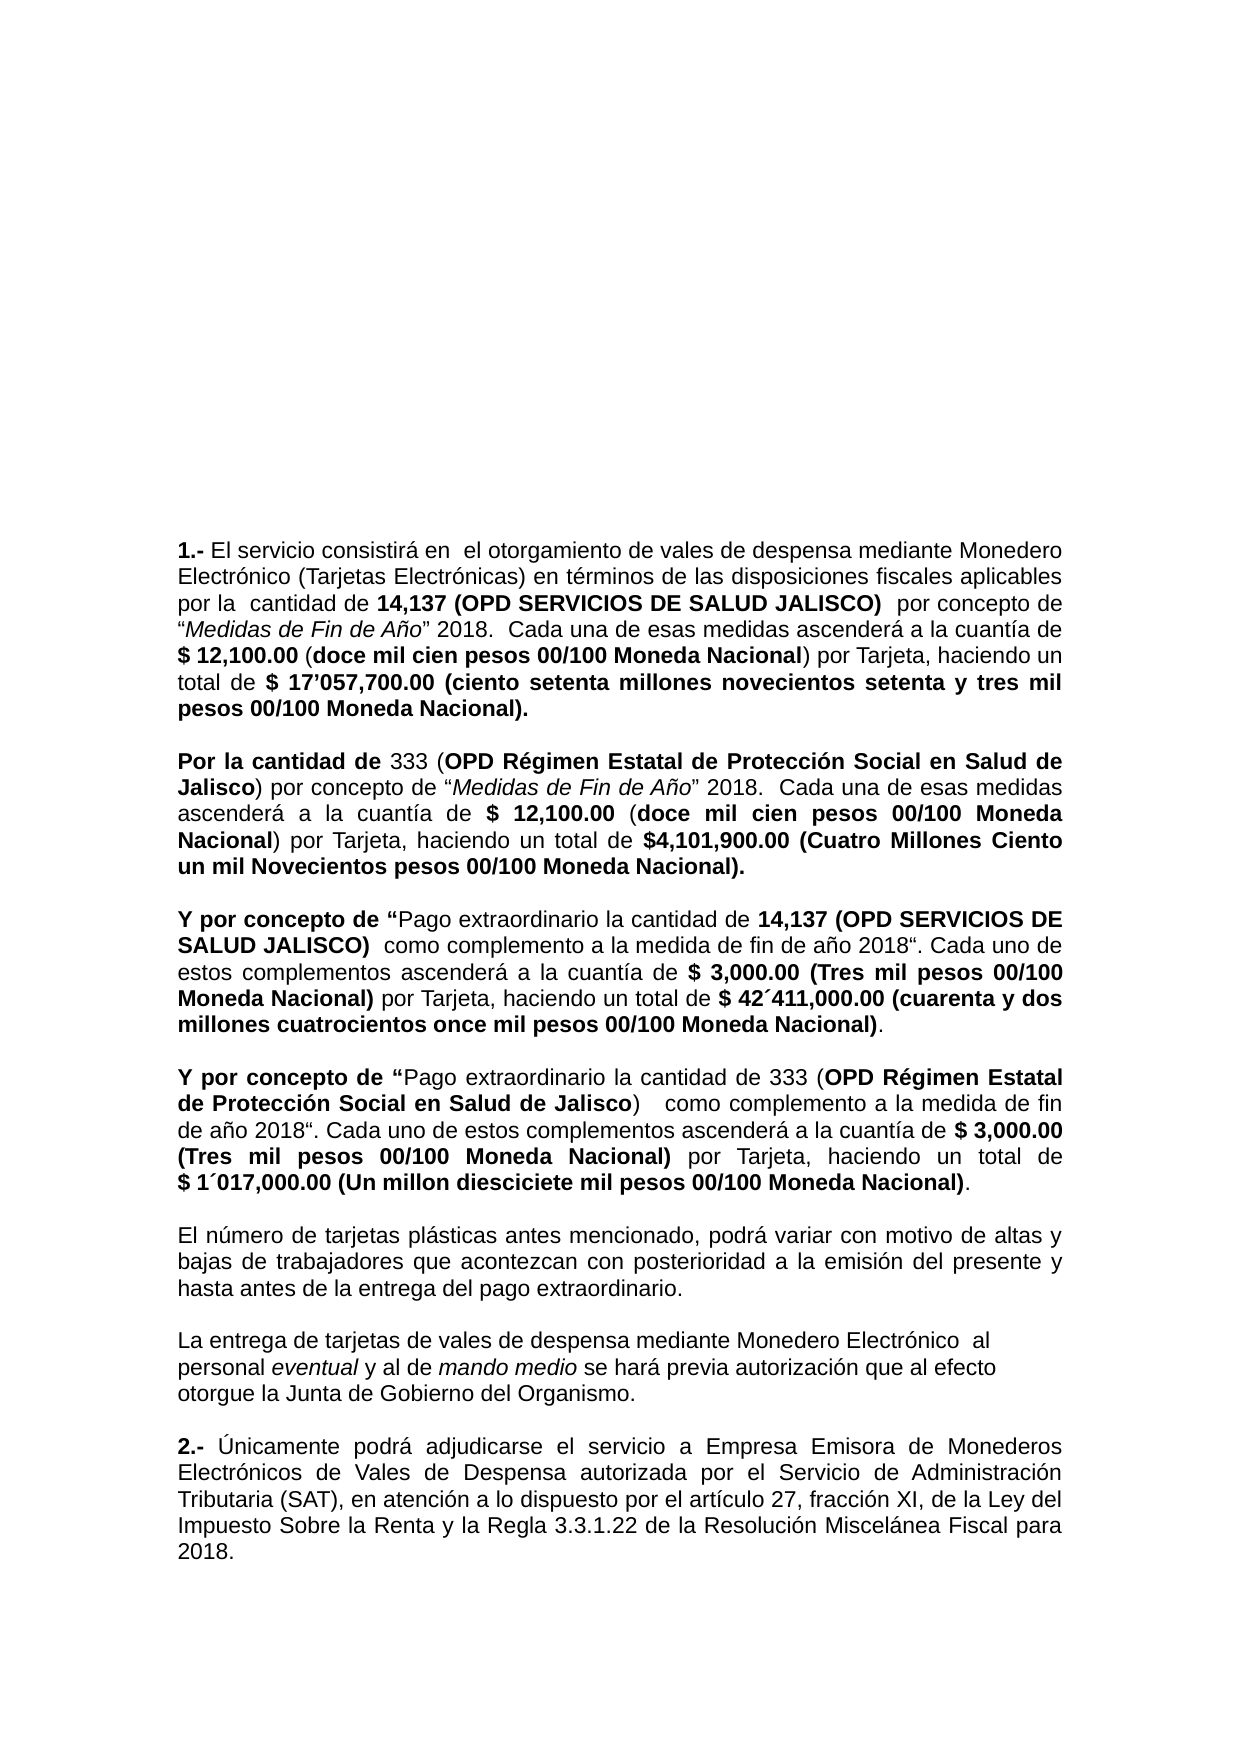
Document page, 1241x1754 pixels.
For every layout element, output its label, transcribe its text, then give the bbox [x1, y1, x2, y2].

text 2.- Únicamente podrá adjudicarse el servicio a Empresa Emisora de Monederos Electrónicos de Vales de Despensa autorizada por el Servicio de Administración Tributaria (SAT), en atención a lo dispuesto por el artículo 27, fracción XI, de la Ley del Impuesto Sobre la Renta y la Regla 3.3.1.22 de la Resolución Miscelánea Fiscal para 2018. [177, 1433, 1063, 1564]
text La entrega de tarjetas de vales de despensa mediante Monedero Electrónico al personal eventual y al de mando medio se hará previa autorización que al efecto otorgue la Junta de Gobierno del Organismo. [177, 1327, 1063, 1406]
text Y por concepto de “Pago extraordinario la cantidad de 14,137 (OPD SERVICIOS DE SALUD JALISCO) como complemento a la medida de fin de año 2018“. Cada uno de estos complementos ascenderá a la cuantía de $ 3,000.00 (Tres mil pesos 00/100 Moneda Nacional) por Tarjeta, haciendo un total de $ 42´411,000.00 (cuarenta y dos millones cuatrocientos once mil pesos 00/100 Moneda Nacional). [177, 906, 1063, 1037]
text 1.- El servicio consistirá en el otorgamiento de vales de despensa mediante Monedero Electrónico (Tarjetas Electrónicas) en términos de las disposiciones fiscales aplicables por la cantidad de 14,137 (OPD SERVICIOS DE SALUD JALISCO) por concepto de “Medidas de Fin de Año” 2018. Cada una de esas medidas ascenderá a la cuantía de $ 12,100.00 (doce mil cien pesos 00/100 Moneda Nacional) por Tarjeta, haciendo un total de $ 17’057,700.00 (ciento setenta millones novecientos setenta y tres mil pesos 00/100 Moneda Nacional). [177, 537, 1063, 721]
text El número de tarjetas plásticas antes mencionado, podrá variar con motivo de altas y bajas de trabajadores que acontezcan con posterioridad a la emisión del presente y hasta antes de la entrega del pago extraordinario. [177, 1222, 1063, 1301]
text Y por concepto de “Pago extraordinario la cantidad de 333 (OPD Régimen Estatal de Protección Social en Salud de Jalisco) como complemento a la medida de fin de año 2018“. Cada uno de estos complementos ascenderá a la cuantía de $ 3,000.00 (Tres mil pesos 00/100 Moneda Nacional) por Tarjeta, haciendo un total de $ 1´017,000.00 (Un millon diesciciete mil pesos 00/100 Moneda Nacional). [177, 1064, 1063, 1196]
text Por la cantidad de 333 (OPD Régimen Estatal de Protección Social en Salud de Jalisco) por concepto de “Medidas de Fin de Año” 2018. Cada una de esas medidas ascenderá a la cuantía de $ 12,100.00 (doce mil cien pesos 00/100 Moneda Nacional) por Tarjeta, haciendo un total de $4,101,900.00 (Cuatro Millones Ciento un mil Novecientos pesos 00/100 Moneda Nacional). [177, 748, 1063, 879]
